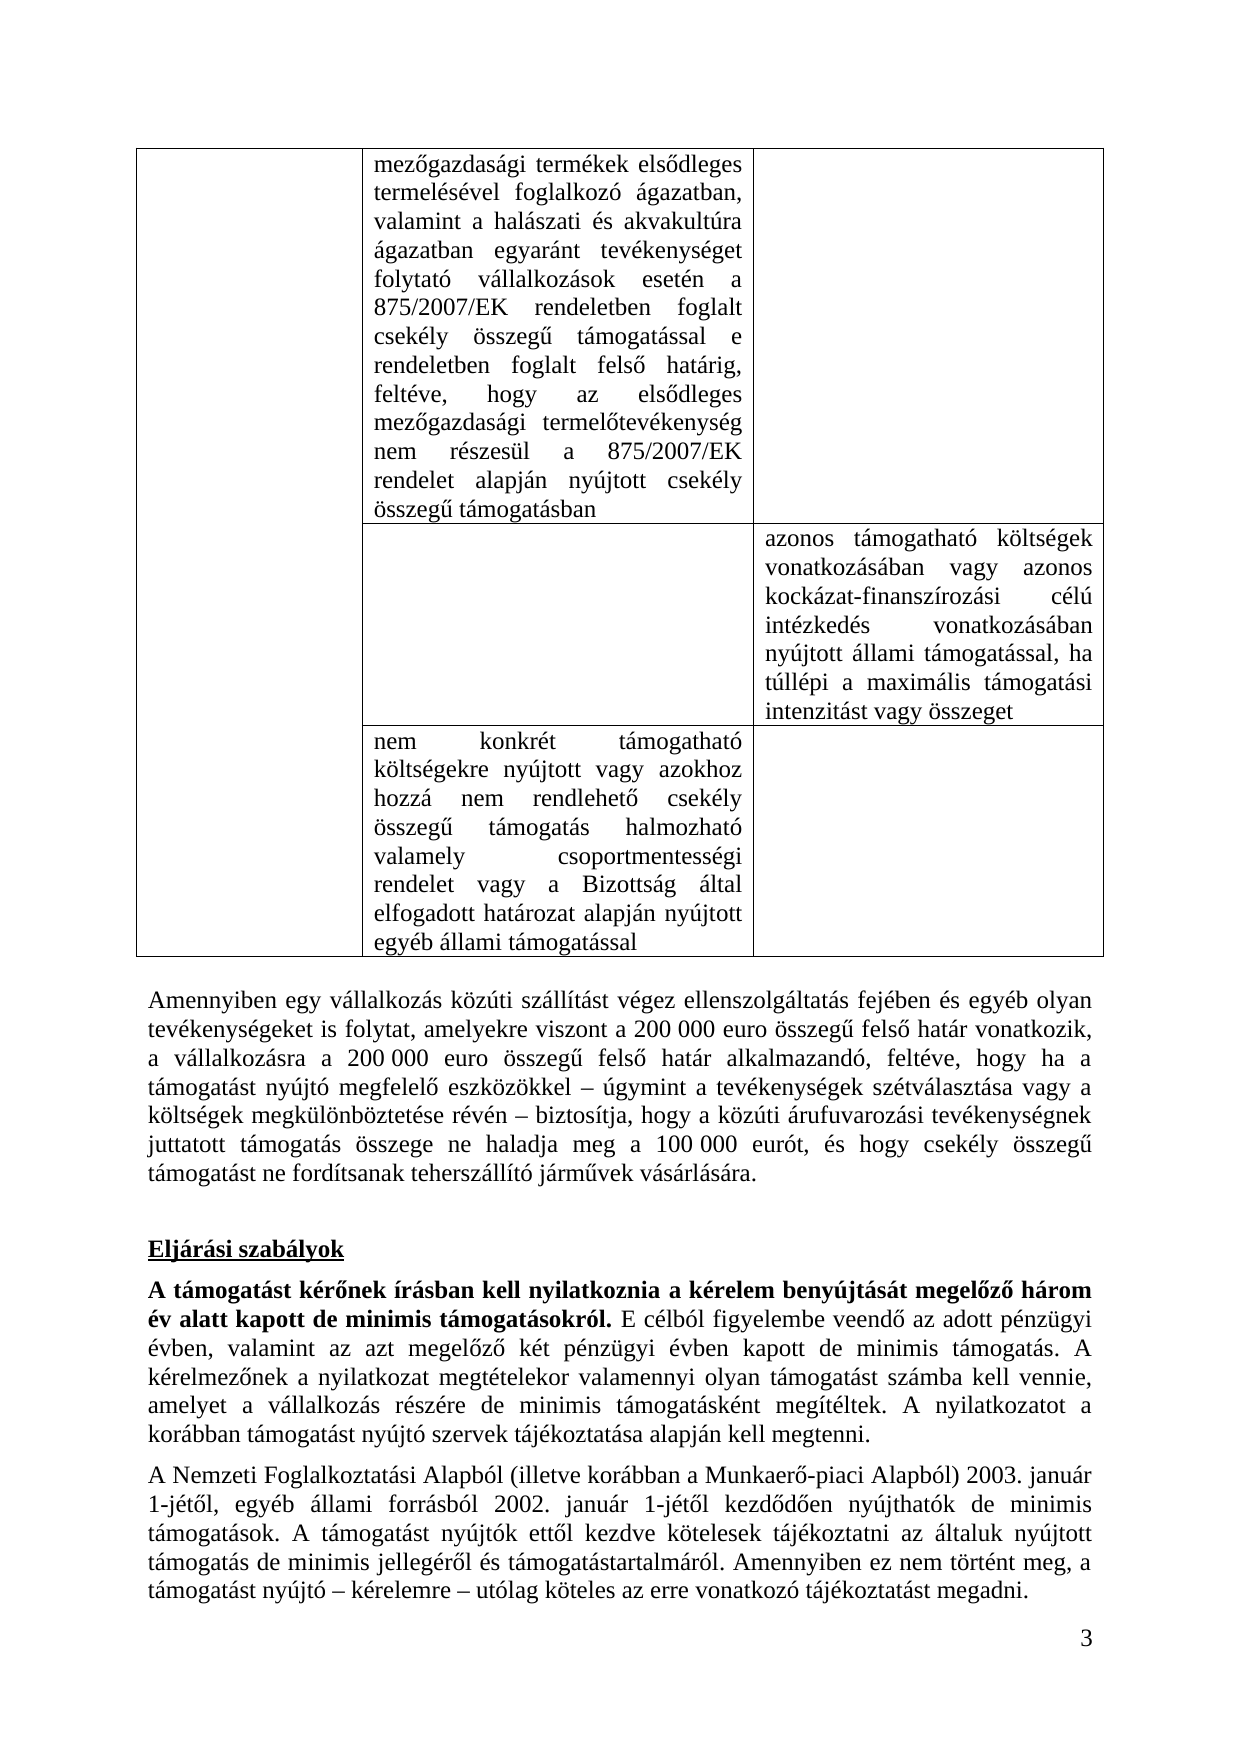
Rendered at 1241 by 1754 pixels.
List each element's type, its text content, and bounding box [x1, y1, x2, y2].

text A támogatást kérőnek írásban kell nyilatkoznia a kérelem benyújtását megelőző három év alatt kapott de minimis támogatásokról. E célból figyelembe veendő az adott pénzügyi évben, valamint az azt megelőző két pénzügyi évben kapott de minimis támogatás. A kérelmezőnek a nyilatkozat megtételekor valamennyi olyan támogatást számba kell vennie, amelyet a vállalkozás részére de minimis támogatásként megítéltek. A nyilatkozatot a korábban támogatást nyújtó szervek tájékoztatása alapján kell megtenni. [148, 1276, 1093, 1448]
table_cell mezőgazdasági termékek elsődleges termelésével foglalkozó ágazatban, valamint a halászati és akvakultúra ágazatban egyaránt tevékenységet folytató vállalkozások esetén a 875/2007/EK rendeletben foglalt csekély összegű támogatással e rendeletben foglalt felső határig, feltéve, hogy az elsődleges mezőgazdasági termelőtevékenység nem részesül a 875/2007/EK rendelet alapján nyújtott csekély összegű támogatásban [363, 149, 753, 522]
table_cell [137, 149, 362, 956]
text Eljárási szabályok [148, 1234, 1093, 1263]
table_cell [754, 726, 1103, 956]
text A Nemzeti Foglalkoztatási Alapból (illetve korábban a Munkaerő-piaci Alapból) 2003. január 1-jétől, egyéb állami forrásból 2002. január 1-jétől kezdődően nyújthatók de minimis támogatások. A támogatást nyújtók ettől kezdve kötelesek tájékoztatni az általuk nyújtott támogatás de minimis jellegéről és támogatástartalmáról. Amennyiben ez nem történt meg, a támogatást nyújtó – kérelemre – utólag köteles az erre vonatkozó tájékoztatást megadni. [148, 1461, 1093, 1604]
table_cell [363, 524, 753, 725]
text Amennyiben egy vállalkozás közúti szállítást végez ellenszolgáltatás fejében és egyéb olyan tevékenységeket is folytat, amelyekre viszont a 200 000 euro összegű felső határ vonatkozik, a vállalkozásra a 200 000 euro összegű felső határ alkalmazandó, feltéve, hogy ha a támogatást nyújtó megfelelő eszközökkel – úgymint a tevékenységek szétválasztása vagy a költségek megkülönböztetése révén – biztosítja, hogy a közúti árufuvarozási tevékenységnek juttatott támogatás összege ne haladja meg a 100 000 eurót, és hogy csekély összegű támogatást ne fordítsanak teherszállító járművek vásárlására. [148, 986, 1093, 1187]
table_cell azonos támogatható költségek vonatkozásában vagy azonos kockázat-finanszírozási célú intézkedés vonatkozásában nyújtott állami támogatással, ha túllépi a maximális támogatási intenzitást vagy összeget [754, 524, 1103, 725]
table_cell nem konkrét támogatható költségekre nyújtott vagy azokhoz hozzá nem rendlehető csekély összegű támogatás halmozható valamely csoportmentességi rendelet vagy a Bizottság által elfogadott határozat alapján nyújtott egyéb állami támogatással [363, 726, 753, 956]
table_cell [754, 149, 1103, 522]
